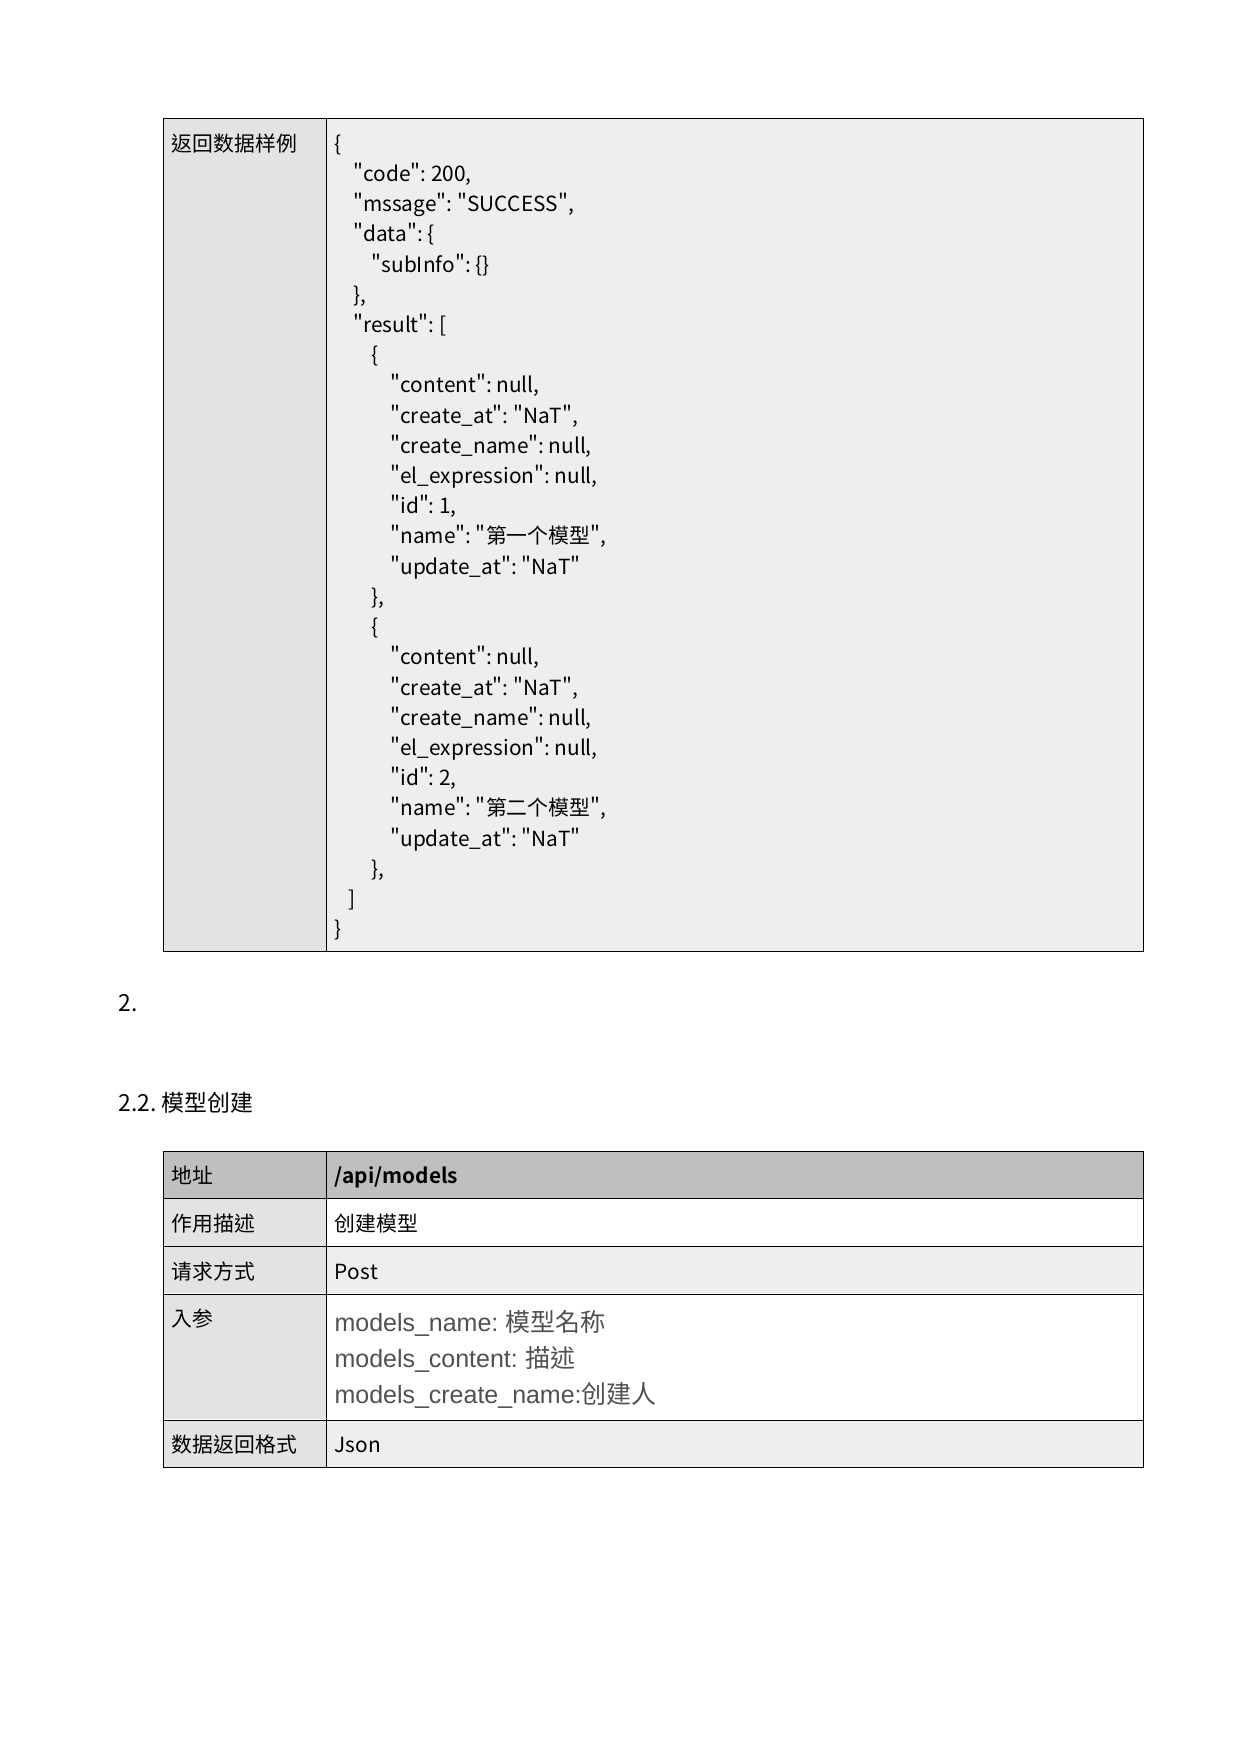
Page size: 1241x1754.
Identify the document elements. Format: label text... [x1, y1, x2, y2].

table_header 地址 [164, 1152, 326, 1198]
text 2.2. 模型创建 [118, 1084, 1122, 1118]
table_cell 创建模型 [327, 1199, 1143, 1246]
table_header /api/models [327, 1152, 1143, 1198]
table_cell 数据返回格式 [164, 1421, 326, 1467]
table_cell Post [327, 1247, 1143, 1293]
table_cell Json [327, 1421, 1143, 1467]
table_cell 入参 [164, 1295, 326, 1419]
table_cell 请求方式 [164, 1247, 326, 1293]
table_cell { "code": 200, "mssage": "SUCCESS", "data": { "subInfo": {} }, "result": [ { "content": null, "create_at": "NaT", "create_name": null, "el_expression": null, "id": 1, "name": "第一个模型", "update_at": "NaT" }, { "content": null, "create_at": "NaT", "create_name": null, "el_expression": null, "id": 2, "name": "第二个模型", "update_at": "NaT" }, ] } [327, 119, 1143, 951]
table_cell 作用描述 [164, 1199, 326, 1246]
table_cell models_name: 模型名称 models_content: 描述 models_create_name:创建人 [327, 1295, 1143, 1419]
table_cell 返回数据样例 [164, 119, 326, 951]
